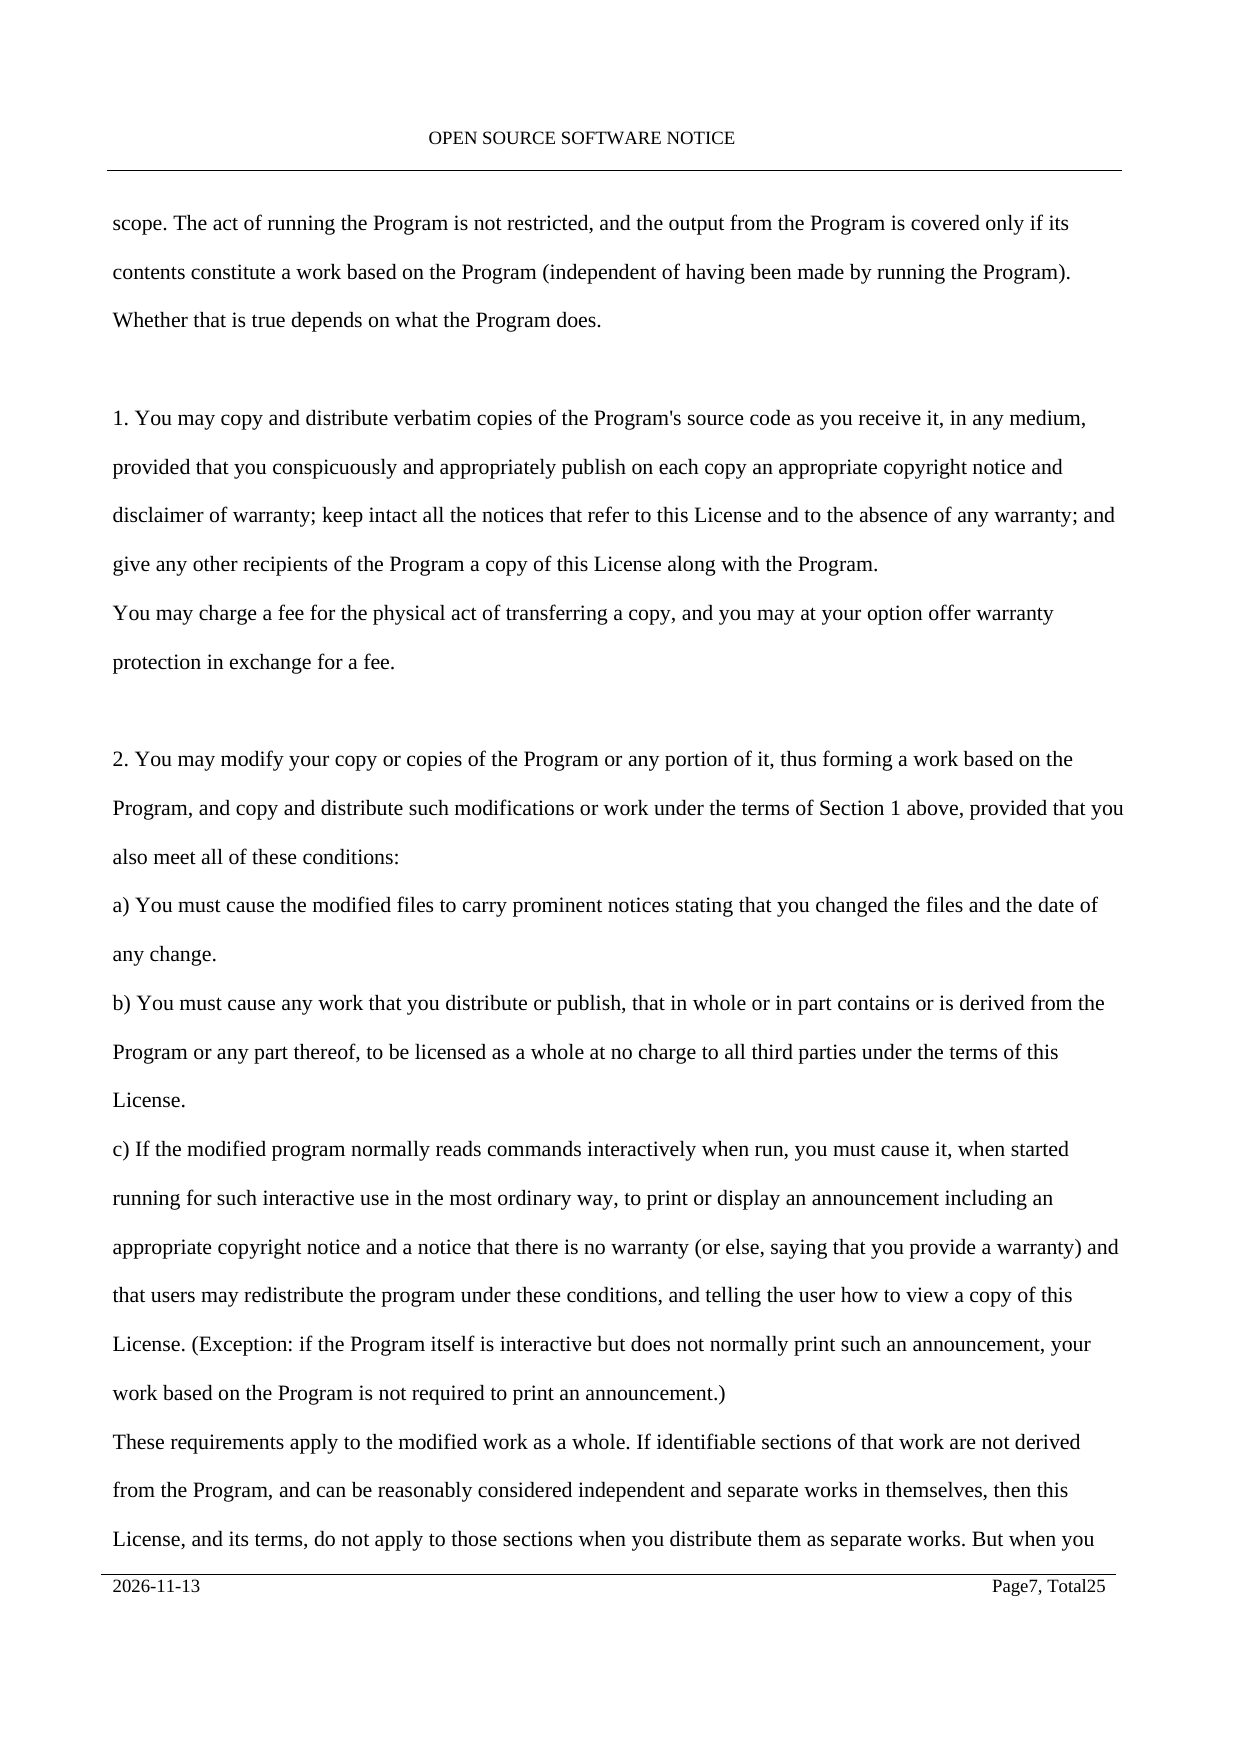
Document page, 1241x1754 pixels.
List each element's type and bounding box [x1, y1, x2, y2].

text [112, 206, 1128, 1555]
